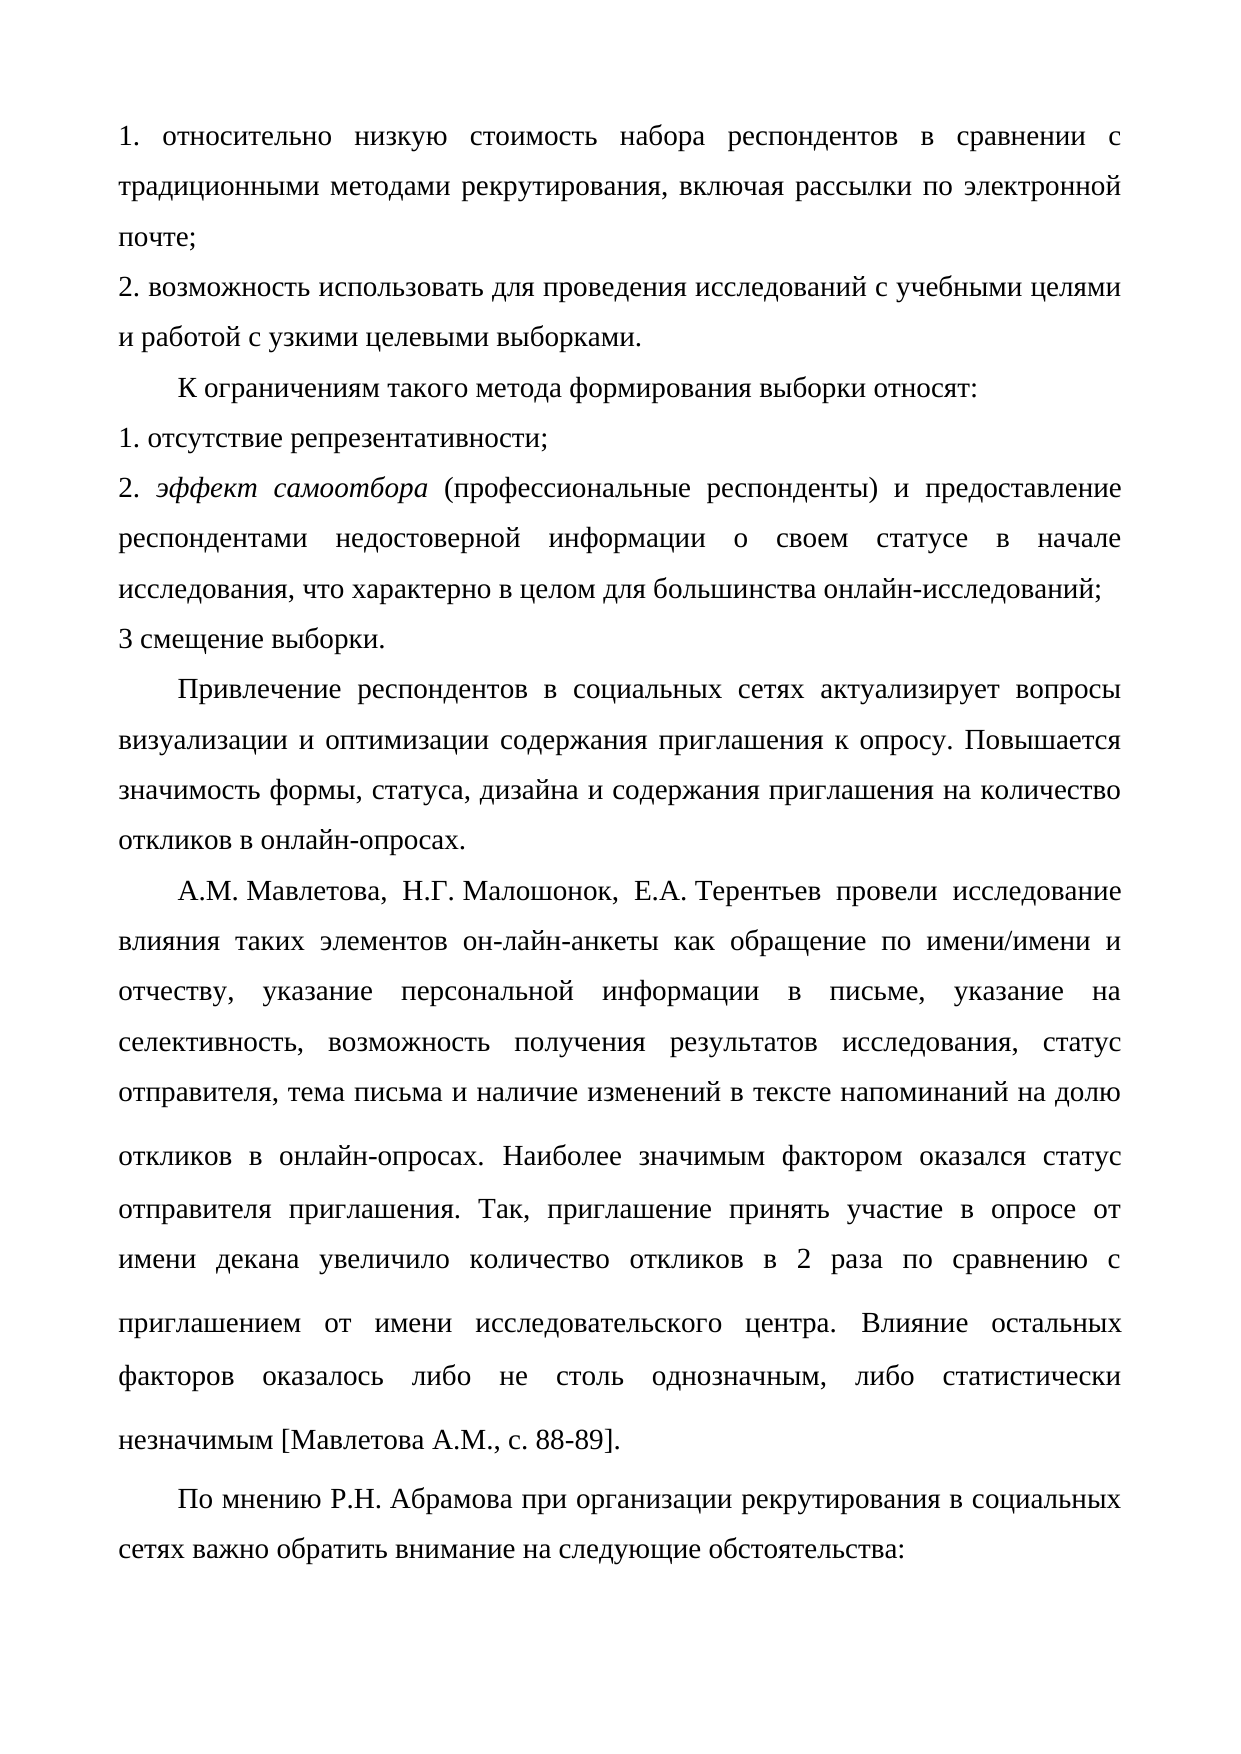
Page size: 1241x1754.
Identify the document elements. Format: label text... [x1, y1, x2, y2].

text 1. отсутствие репрезентативности; [118, 420, 1122, 453]
text 2. возможность использовать для проведения исследований с учебными целями и работой с узкими целевыми выборками. [118, 269, 1122, 353]
text А.М. Мавлетова, Н.Г. Малошонок, Е.А. Терентьев провели исследование влияния таких элементов он-лайн-анкеты как обращение по имени/имени и отчеству, указание персональной информации в письме, указание на селективность, возможность получения результатов исследования, статус отправителя, тема письма и наличие изменений в тексте напоминаний на долю откликов в онлайн-опросах. Наиболее значимым фактором оказался статус отправителя приглашения. Так, приглашение принять участие в опросе от имени декана увеличило количество откликов в 2 раза по сравнению с приглашением от имени исследовательского центра. Влияние остальных факторов оказалось либо не столь однозначным, либо статистически незначимым [Мавлетова А.М., с. 88-89]. [118, 873, 1122, 1458]
text Привлечение респондентов в социальных сетях актуализирует вопросы визуализации и оптимизации содержания приглашения к опросу. Повышается значимость формы, статуса, дизайна и содержания приглашения на количество откликов в онлайн-опросах. [118, 672, 1122, 856]
text 2. эффект самоотбора (профессиональные респонденты) и предоставление респондентами недостоверной информации о своем статусе в начале исследования, что характерно в целом для большинства онлайн-исследований; [118, 470, 1122, 604]
text 3 смещение выборки. [118, 621, 1122, 655]
text По мнению Р.Н. Абрамова при организации рекрутирования в социальных сетях важно обратить внимание на следующие обстоятельства: [118, 1481, 1122, 1564]
text 1. относительно низкую стоимость набора респондентов в сравнении с традиционными методами рекрутирования, включая рассылки по электронной почте; [118, 118, 1122, 252]
text К ограничениям такого метода формирования выборки относят: [118, 370, 1122, 403]
